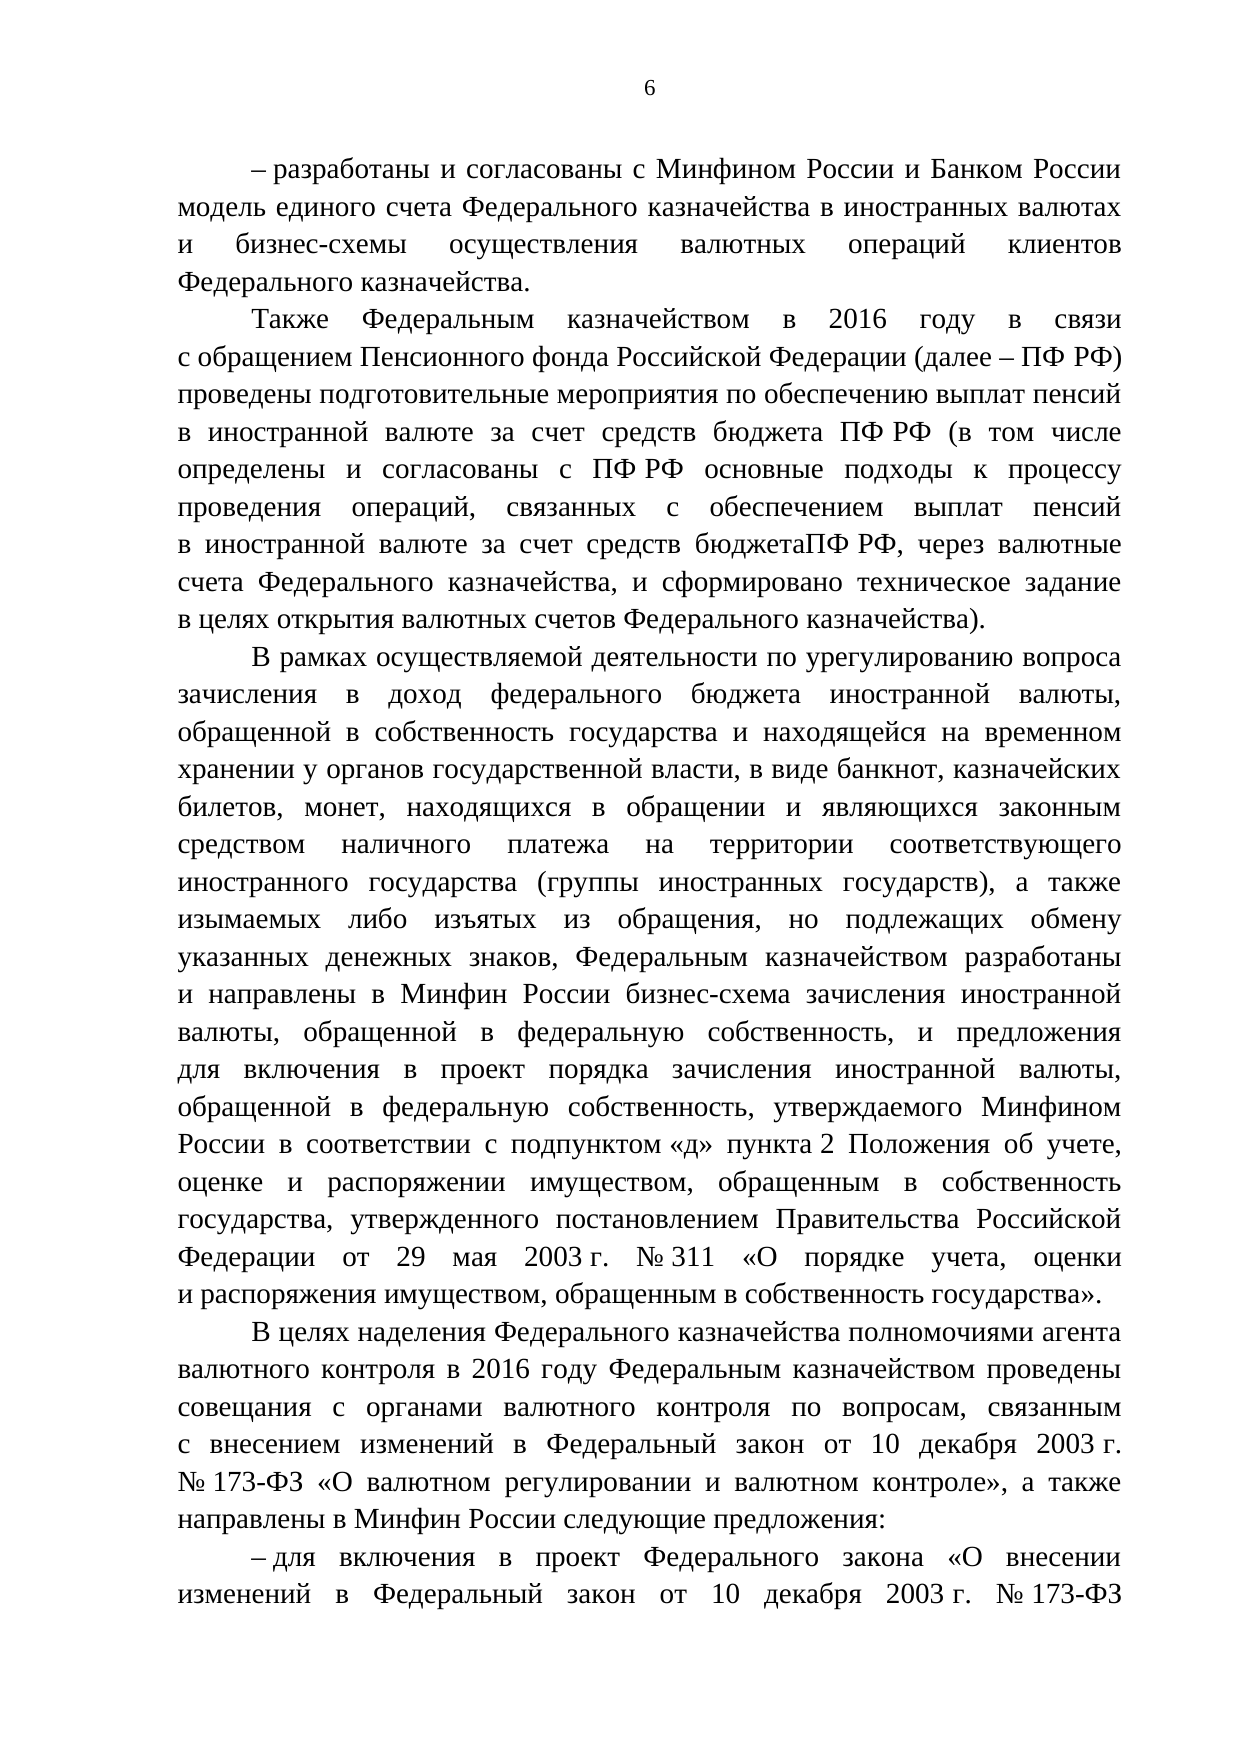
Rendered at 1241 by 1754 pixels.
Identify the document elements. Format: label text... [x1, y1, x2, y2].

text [177, 1535, 1122, 1610]
text В целях наделения Федерального казначейства полномочиями агента валютного контроля в 2016 году Федеральным казначейством проведены совещания с органами валютного контроля по вопросам, связанным с внесением изменений в Федеральный закон от 10 декабря 2003 г. № 173-ФЗ «О валютном регулировании и валютном контроле», а также направлены в Минфин России следующие предложения: [177, 1310, 1122, 1535]
text В рамках осуществляемой деятельности по урегулированию вопроса зачисления в доход федерального бюджета иностранной валюты, обращенной в собственность государства и находящейся на временном хранении у органов государственной власти, в виде банкнот, казначейских билетов, монет, находящихся в обращении и являющихся законным средством наличного платежа на территории соответствующего иностранного государства (группы иностранных государств), а также изымаемых либо изъятых из обращения, но подлежащих обмену указанных денежных знаков, Федеральным казначейством разработаны и направлены в Минфин России бизнес-схема зачисления иностранной валюты, обращенной в федеральную собственность, и предложения для включения в проект порядка зачисления иностранной валюты, обращенной в федеральную собственность, утверждаемого Минфином России в соответствии с подпунктом «д» пункта 2 Положения об учете, оценке и распоряжении имуществом, обращенным в собственность государства, утвержденного постановлением Правительства Российской Федерации от 29 мая 2003 г. № 311 «О порядке учета, оценки и распоряжения имуществом, обращенным в собственность государства». [177, 635, 1122, 1310]
text – разработаны и согласованы с Минфином России и Банком России модель единого счета Федерального казначейства в иностранных валютах и бизнес-схемы осуществления валютных операций клиентов Федерального казначейства. [177, 148, 1122, 298]
text Также Федеральным казначейством в 2016 году в связи с обращением Пенсионного фонда Российской Федерации (далее – ПФ РФ) проведены подготовительные мероприятия по обеспечению выплат пенсий в иностранной валюте за счет средств бюджета ПФ РФ (в том числе определены и согласованы с ПФ РФ основные подходы к процессу проведения операций, связанных с обеспечением выплат пенсий в иностранной валюте за счет средств бюджетаПФ РФ, через валютные счета Федерального казначейства, и сформировано техническое задание в целях открытия валютных счетов Федерального казначейства). [177, 298, 1122, 635]
